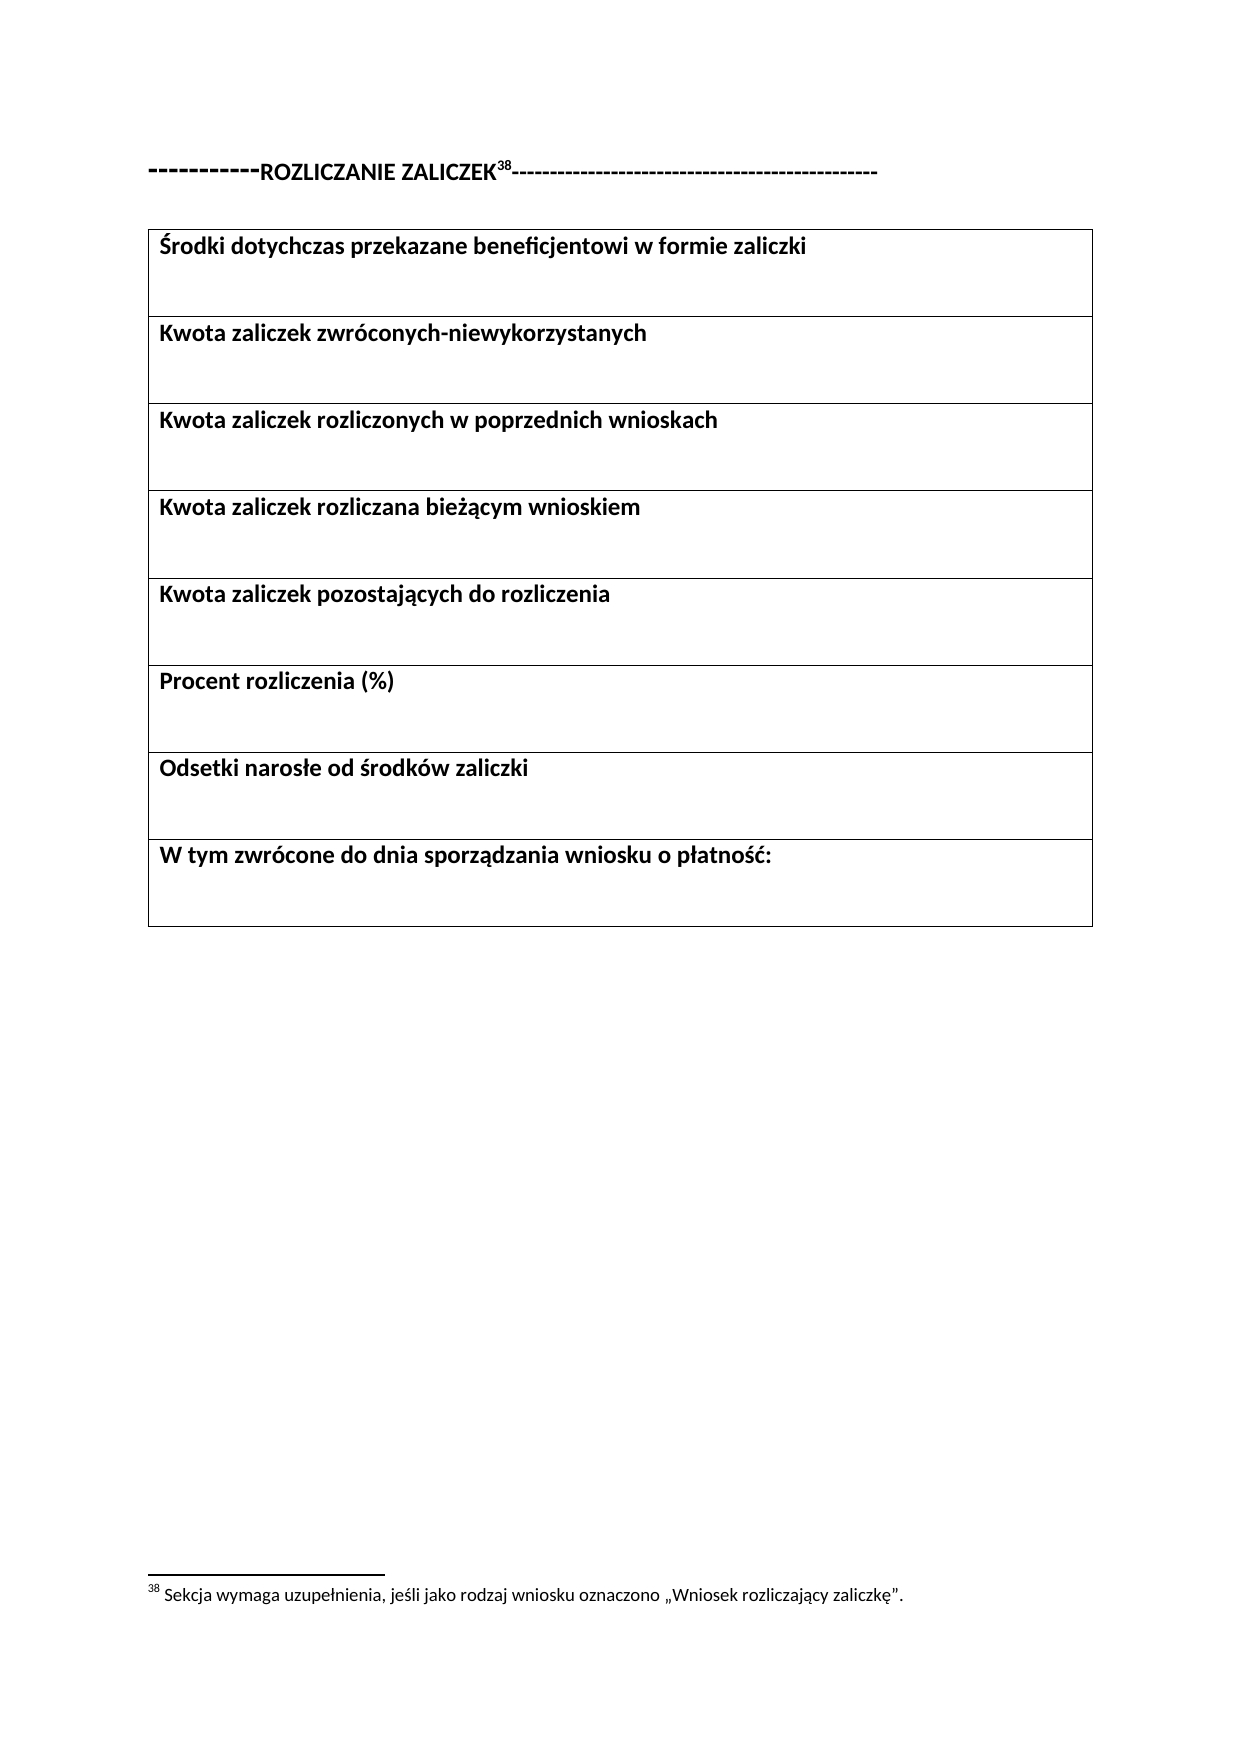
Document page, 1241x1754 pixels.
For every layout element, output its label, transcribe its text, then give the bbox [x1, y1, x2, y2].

table_cell W tym zwrócone do dnia sporządzania wniosku o płatność: [149, 840, 1092, 926]
table_cell Procent rozliczenia (%) [149, 666, 1092, 752]
table_header Środki dotychczas przekazane beneficjentowi w formie zaliczki [149, 230, 1092, 316]
table_cell Kwota zaliczek rozliczana bieżącym wnioskiem [149, 491, 1092, 577]
table_cell Kwota zaliczek rozliczonych w poprzednich wnioskach [149, 404, 1092, 490]
table_cell Kwota zaliczek zwróconych-niewykorzystanych [149, 317, 1092, 403]
text -----------ROZLICZANIE ZALICZEK------------------------------------------------ [148, 148, 1093, 188]
table_cell Kwota zaliczek pozostających do rozliczenia [149, 579, 1092, 664]
table_cell Odsetki narosłe od środków zaliczki [149, 753, 1092, 839]
